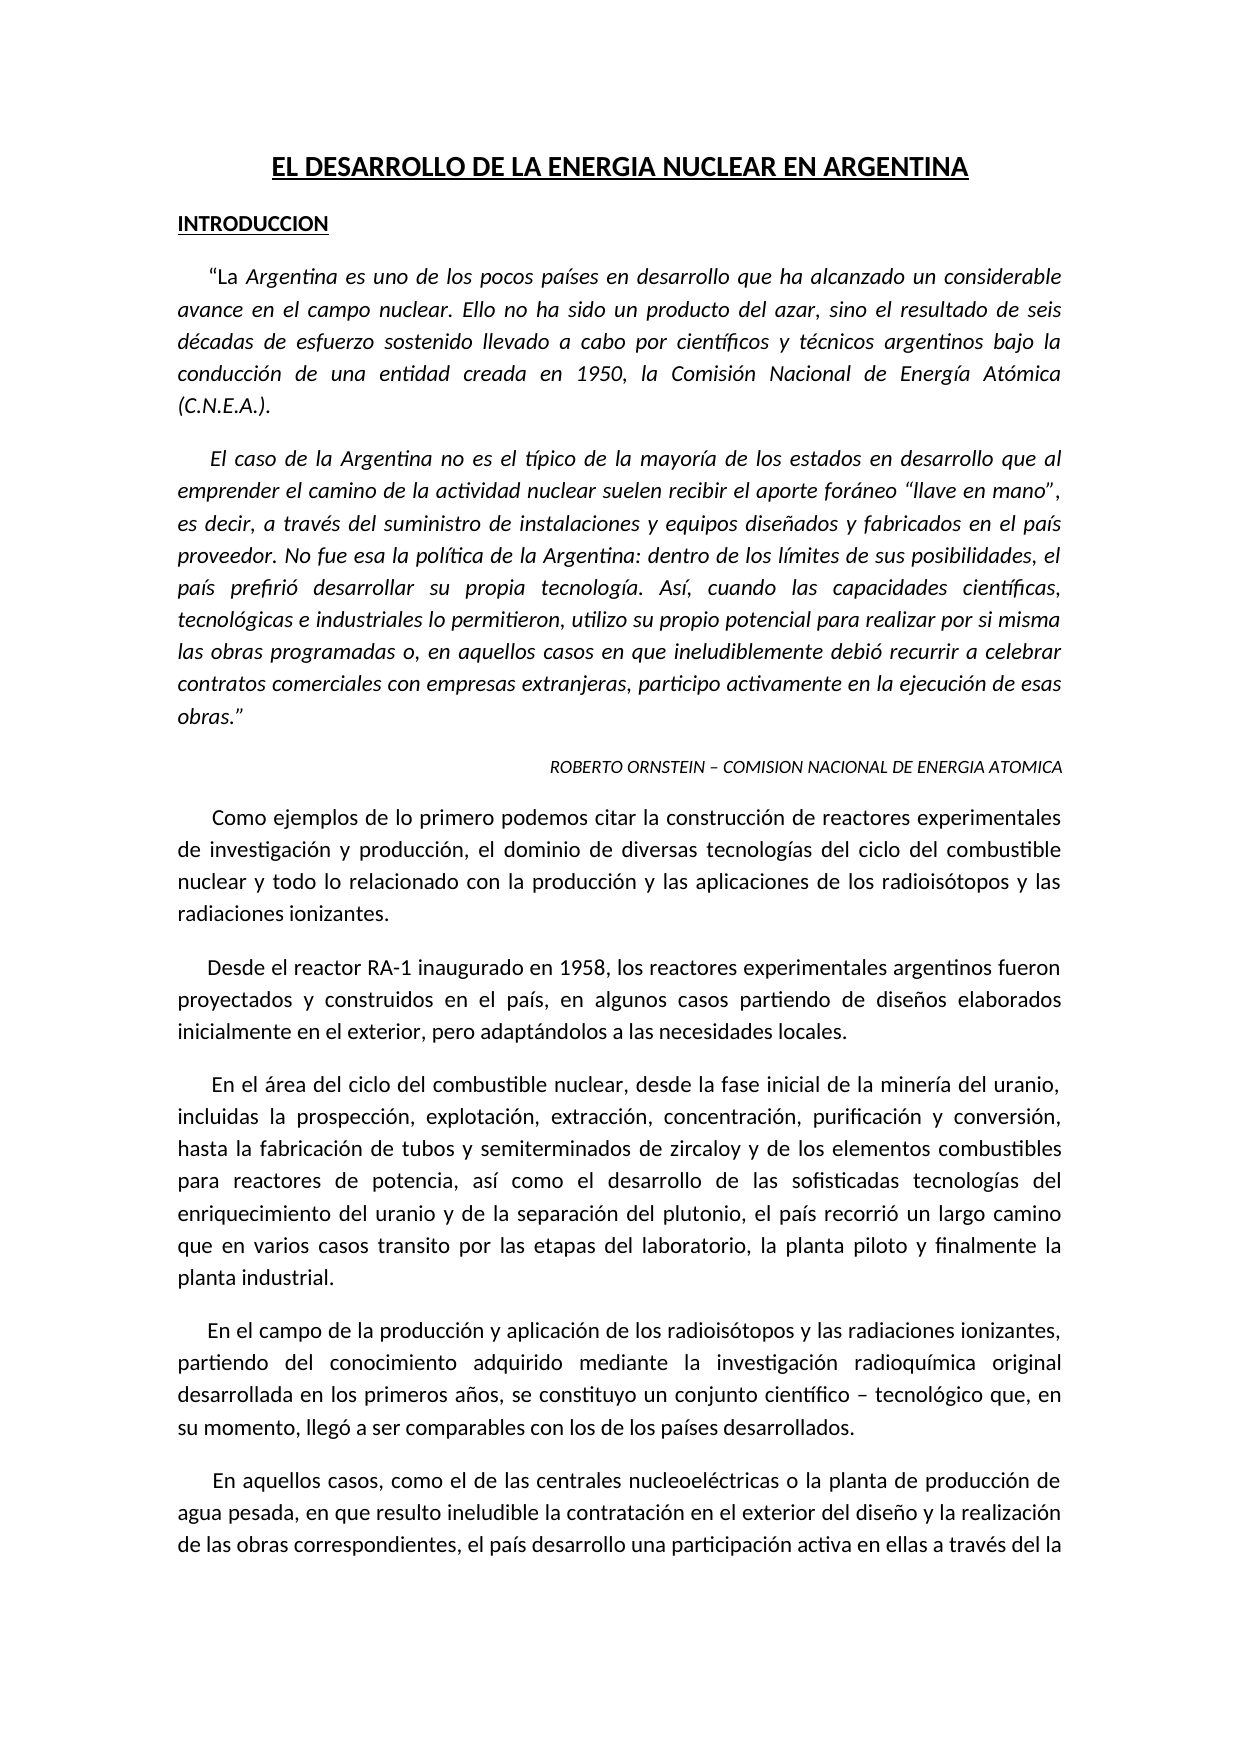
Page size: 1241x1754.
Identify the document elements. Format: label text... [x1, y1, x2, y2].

text EL DESARROLLO DE LA ENERGIA NUCLEAR EN ARGENTINA [177, 148, 1063, 183]
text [177, 1466, 1063, 1558]
text INTRODUCCION [177, 209, 1063, 237]
text Como ejemplos de lo primero podemos citar la construcción de reactores experimentales de investigación y producción, el dominio de diversas tecnologías del ciclo del combustible nuclear y todo lo relacionado con la producción y las aplicaciones de los radioisótopos y las radiaciones ionizantes. [177, 803, 1063, 928]
text ROBERTO ORNSTEIN – COMISION NACIONAL DE ENERGIA ATOMICA [177, 755, 1063, 778]
text Desde el reactor RA-1 inaugurado en 1958, los reactores experimentales argentinos fueron proyectados y construidos en el país, en algunos casos partiendo de diseños elaborados inicialmente en el exterior, pero adaptándolos a las necesidades locales. [177, 953, 1063, 1045]
text En el campo de la producción y aplicación de los radioisótopos y las radiaciones ionizantes, partiendo del conocimiento adquirido mediante la investigación radioquímica original desarrollada en los primeros años, se constituyo un conjunto científico – tecnológico que, en su momento, llegó a ser comparables con los de los países desarrollados. [177, 1316, 1063, 1441]
text El caso de la Argentina no es el típico de la mayoría de los estados en desarrollo que al emprender el camino de la actividad nuclear suelen recibir el aporte foráneo “llave en mano”, es decir, a través del suministro de instalaciones y equipos diseñados y fabricados en el país proveedor. No fue esa la política de la Argentina: dentro de los límites de sus posibilidades, el país prefirió desarrollar su propia tecnología. Así, cuando las capacidades científicas, tecnológicas e industriales lo permitieron, utilizo su propio potencial para realizar por si misma las obras programadas o, en aquellos casos en que ineludiblemente debió recurrir a celebrar contratos comerciales con empresas extranjeras, participo activamente en la ejecución de esas obras.” [177, 444, 1063, 730]
text “La Argentina es uno de los pocos países en desarrollo que ha alcanzado un considerable avance en el campo nuclear. Ello no ha sido un producto del azar, sino el resultado de seis décadas de esfuerzo sostenido llevado a cabo por científicos y técnicos argentinos bajo la conducción de una entidad creada en 1950, la Comisión Nacional de Energía Atómica (C.N.E.A.). [177, 262, 1063, 419]
text En el área del ciclo del combustible nuclear, desde la fase inicial de la minería del uranio, incluidas la prospección, explotación, extracción, concentración, purificación y conversión, hasta la fabricación de tubos y semiterminados de zircaloy y de los elementos combustibles para reactores de potencia, así como el desarrollo de las sofisticadas tecnologías del enriquecimiento del uranio y de la separación del plutonio, el país recorrió un largo camino que en varios casos transito por las etapas del laboratorio, la planta piloto y finalmente la planta industrial. [177, 1070, 1063, 1291]
